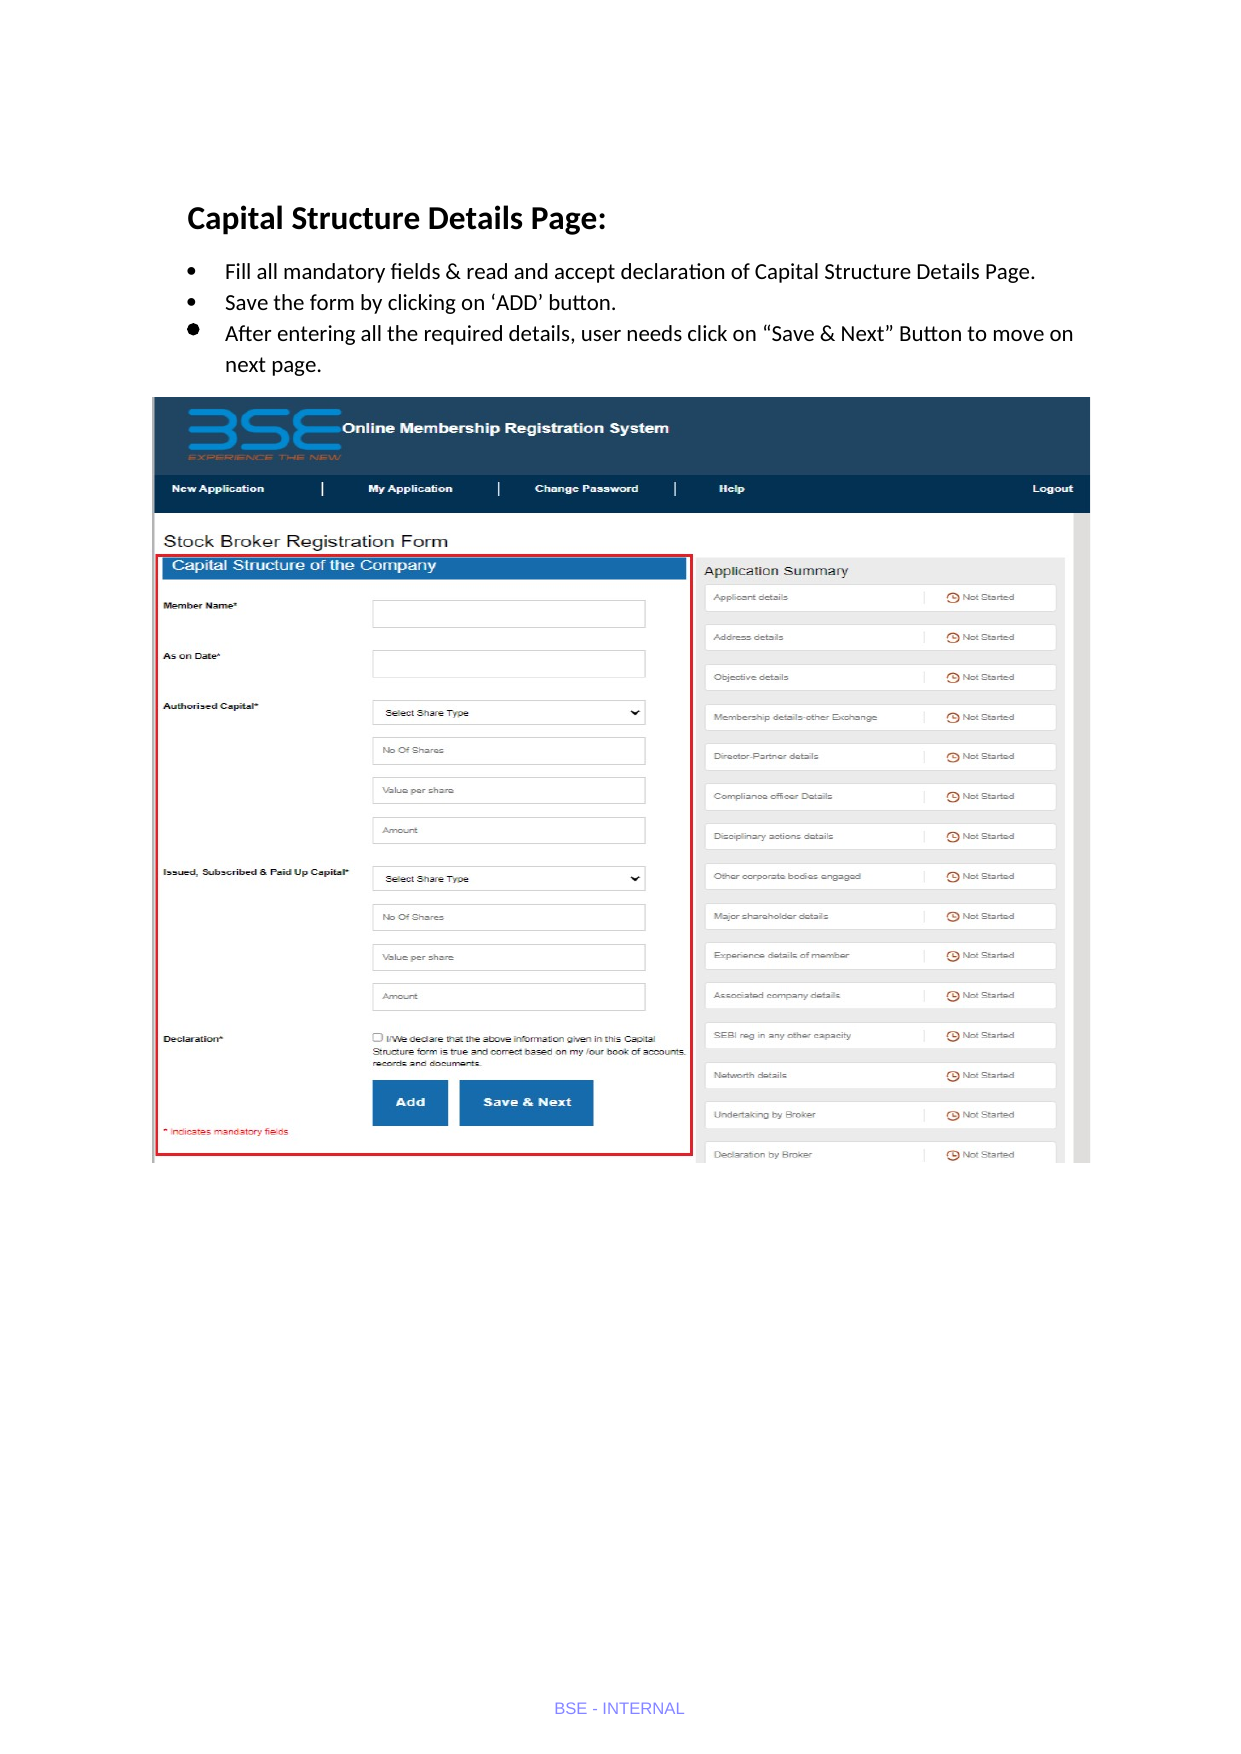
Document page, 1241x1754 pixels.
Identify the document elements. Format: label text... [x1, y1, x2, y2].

text Capital Structure Details Page: [150, 197, 1090, 238]
list Fill all mandatory fields & read and accept declaration of Capital Structure Details Page. [187, 257, 1090, 286]
picture [150, 397, 1091, 1163]
list After entering all the required details, user needs click on “Save & Next” Button to move on next page. [187, 318, 1090, 378]
list Save the form by clicking on ‘ADD’ button. [187, 288, 1090, 316]
